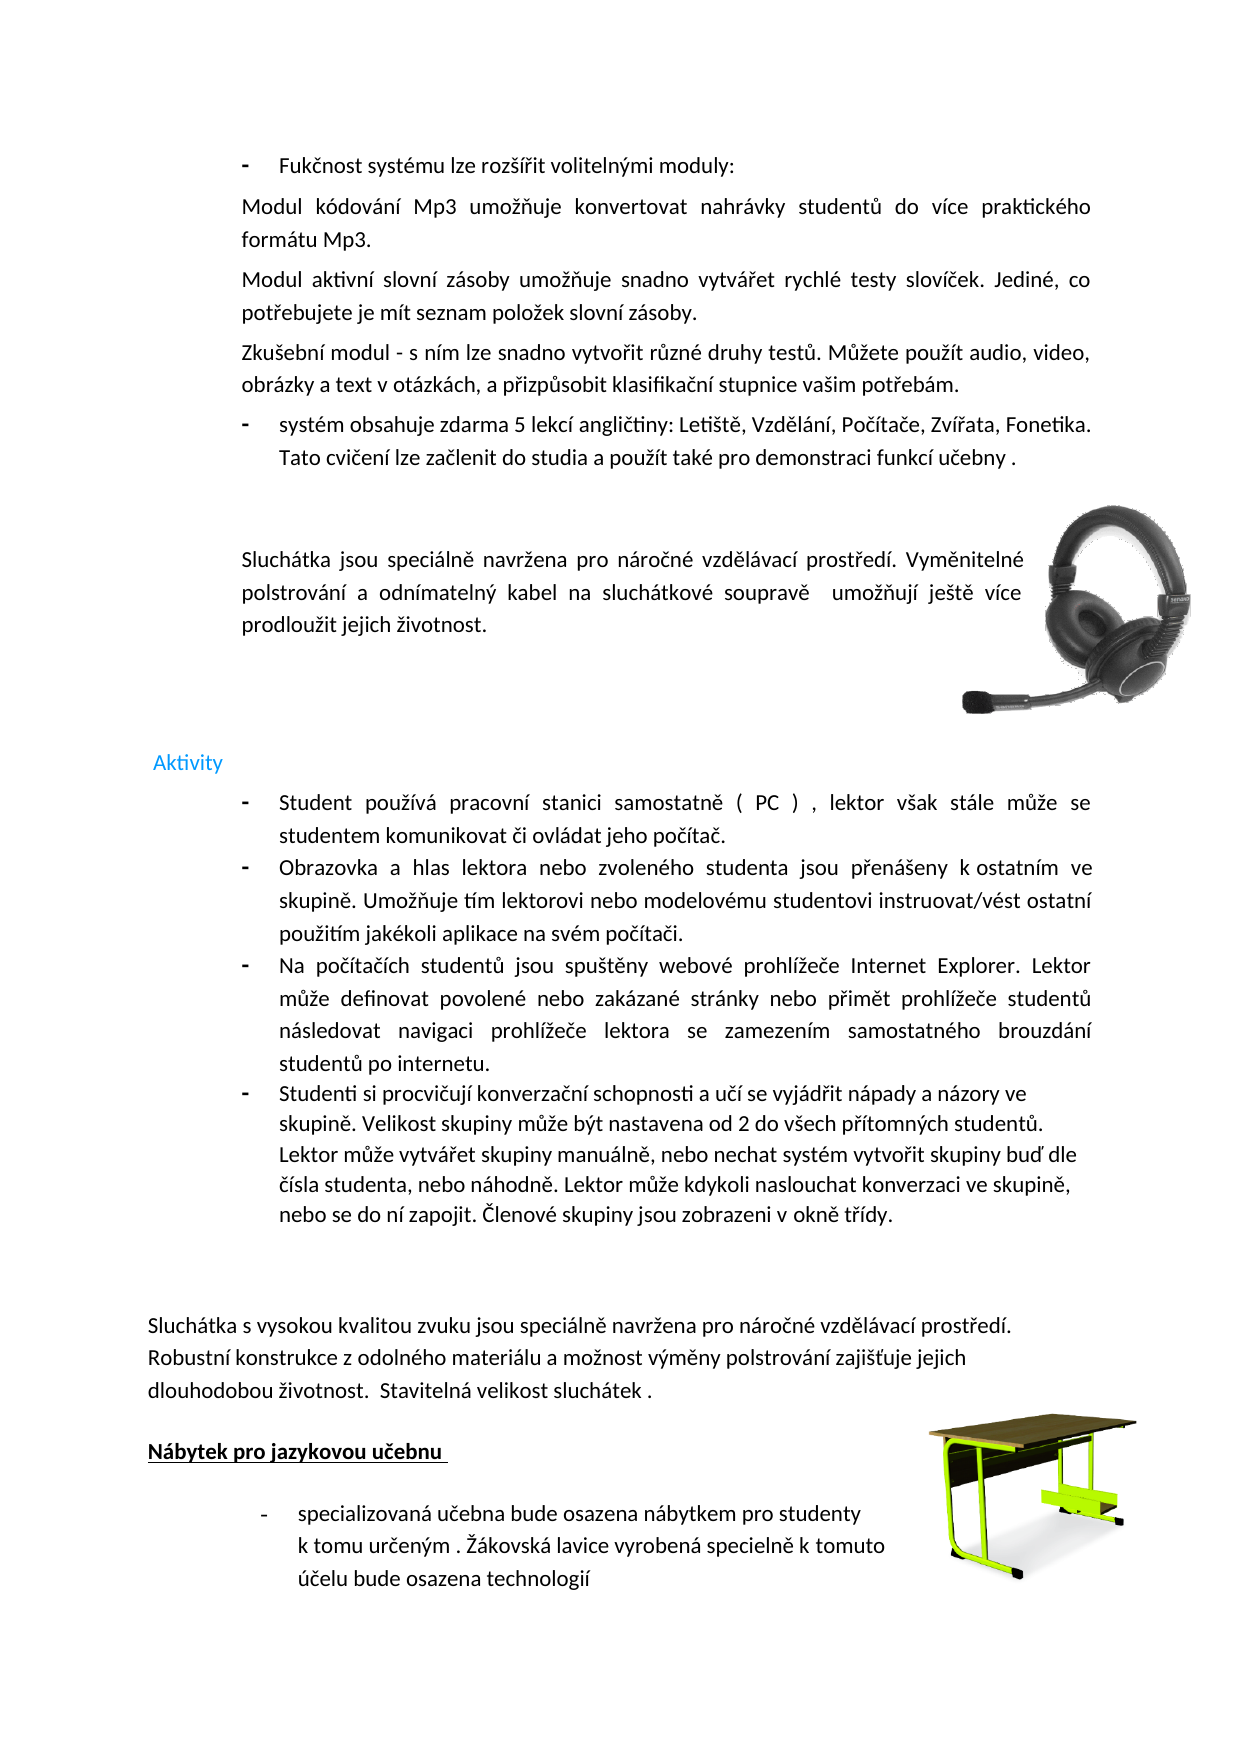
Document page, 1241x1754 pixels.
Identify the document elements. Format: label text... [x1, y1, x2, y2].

text Sluchátka s vysokou kvalitou zvuku jsou speciálně navržena pro náročné vzdělávací prostředí. Robustní konstrukce z odolného materiálu a možnost výměny polstrování zajišťuje jejich dlouhodobou životnost. Stavitelná velikost sluchátek . [148, 1306, 1093, 1404]
list Obrazovka a hlas lektora nebo zvoleného studenta jsou přenášeny k ostatním ve skupině. Umožňuje tím lektorovi nebo modelovému studentovi instruovat/vést ostatní použitím jakékoli aplikace na svém počítači. [241, 849, 1093, 947]
picture [959, 502, 1191, 714]
text Nábytek pro jazykovou učebnu [148, 1433, 907, 1466]
list Fukčnost systému lze rozšířit volitelnými moduly: [241, 148, 1093, 180]
list Student používá pracovní stanici samostatně ( PC ) , lektor však stále může se studentem komunikovat či ovládat jeho počítač. [241, 784, 1093, 849]
text Modul aktivní slovní zásoby umožňuje snadno vytvářet rychlé testy slovíček. Jediné, co potřebujete je mít seznam položek slovní zásoby. [241, 261, 1093, 326]
text Aktivity [148, 744, 1093, 776]
text Zkušební modul - s ním lze snadno vytvořit různé druhy testů. Můžete použít audio, video, obrázky a text v otázkách, a přizpůsobit klasifikační stupnice vašim potřebám. [241, 333, 1093, 398]
list specializovaná učebna bude osazena nábytkem pro studenty k tomu určeným . Žákovská lavice vyrobená specielně k tomuto účelu bude osazena technologií [260, 1495, 1093, 1592]
list Na počítačích studentů jsou spuštěny webové prohlížeče Internet Explorer. Lektor může definovat povolené nebo zakázané stránky nebo přimět prohlížeče studentů následovat navigaci prohlížeče lektora se zamezením samostatného brouzdání studentů po internetu. [241, 947, 1093, 1077]
picture [907, 1382, 1152, 1588]
list Studenti si procvičují konverzační schopnosti a učí se vyjádřit nápady a názory ve skupině. Velikost skupiny může být nastavena od 2 do všech přítomných studentů. Lektor může vytvářet skupiny manuálně, nebo nechat systém vytvořit skupiny buď dle čísla studenta, nebo náhodně. Lektor může kdykoli naslouchat konverzaci ve skupině, nebo se do ní zapojit. Členové skupiny jsou zobrazeni v okně třídy. [241, 1077, 1093, 1228]
text Sluchátka jsou speciálně navržena pro náročné vzdělávací prostředí. Vyměnitelné polstrování a odnímatelný kabel na sluchátkové soupravě umožňují ještě více prodloužit jejich životnost. [241, 541, 1045, 638]
list systém obsahuje zdarma 5 lekcí angličtiny: Letiště, Vzdělání, Počítače, Zvířata, Fonetika. Tato cvičení lze začlenit do studia a použít také pro demonstraci funkcí učebny . [241, 406, 1093, 471]
text Modul kódování Mp3 umožňuje konvertovat nahrávky studentů do více praktického formátu Mp3. [241, 188, 1093, 253]
